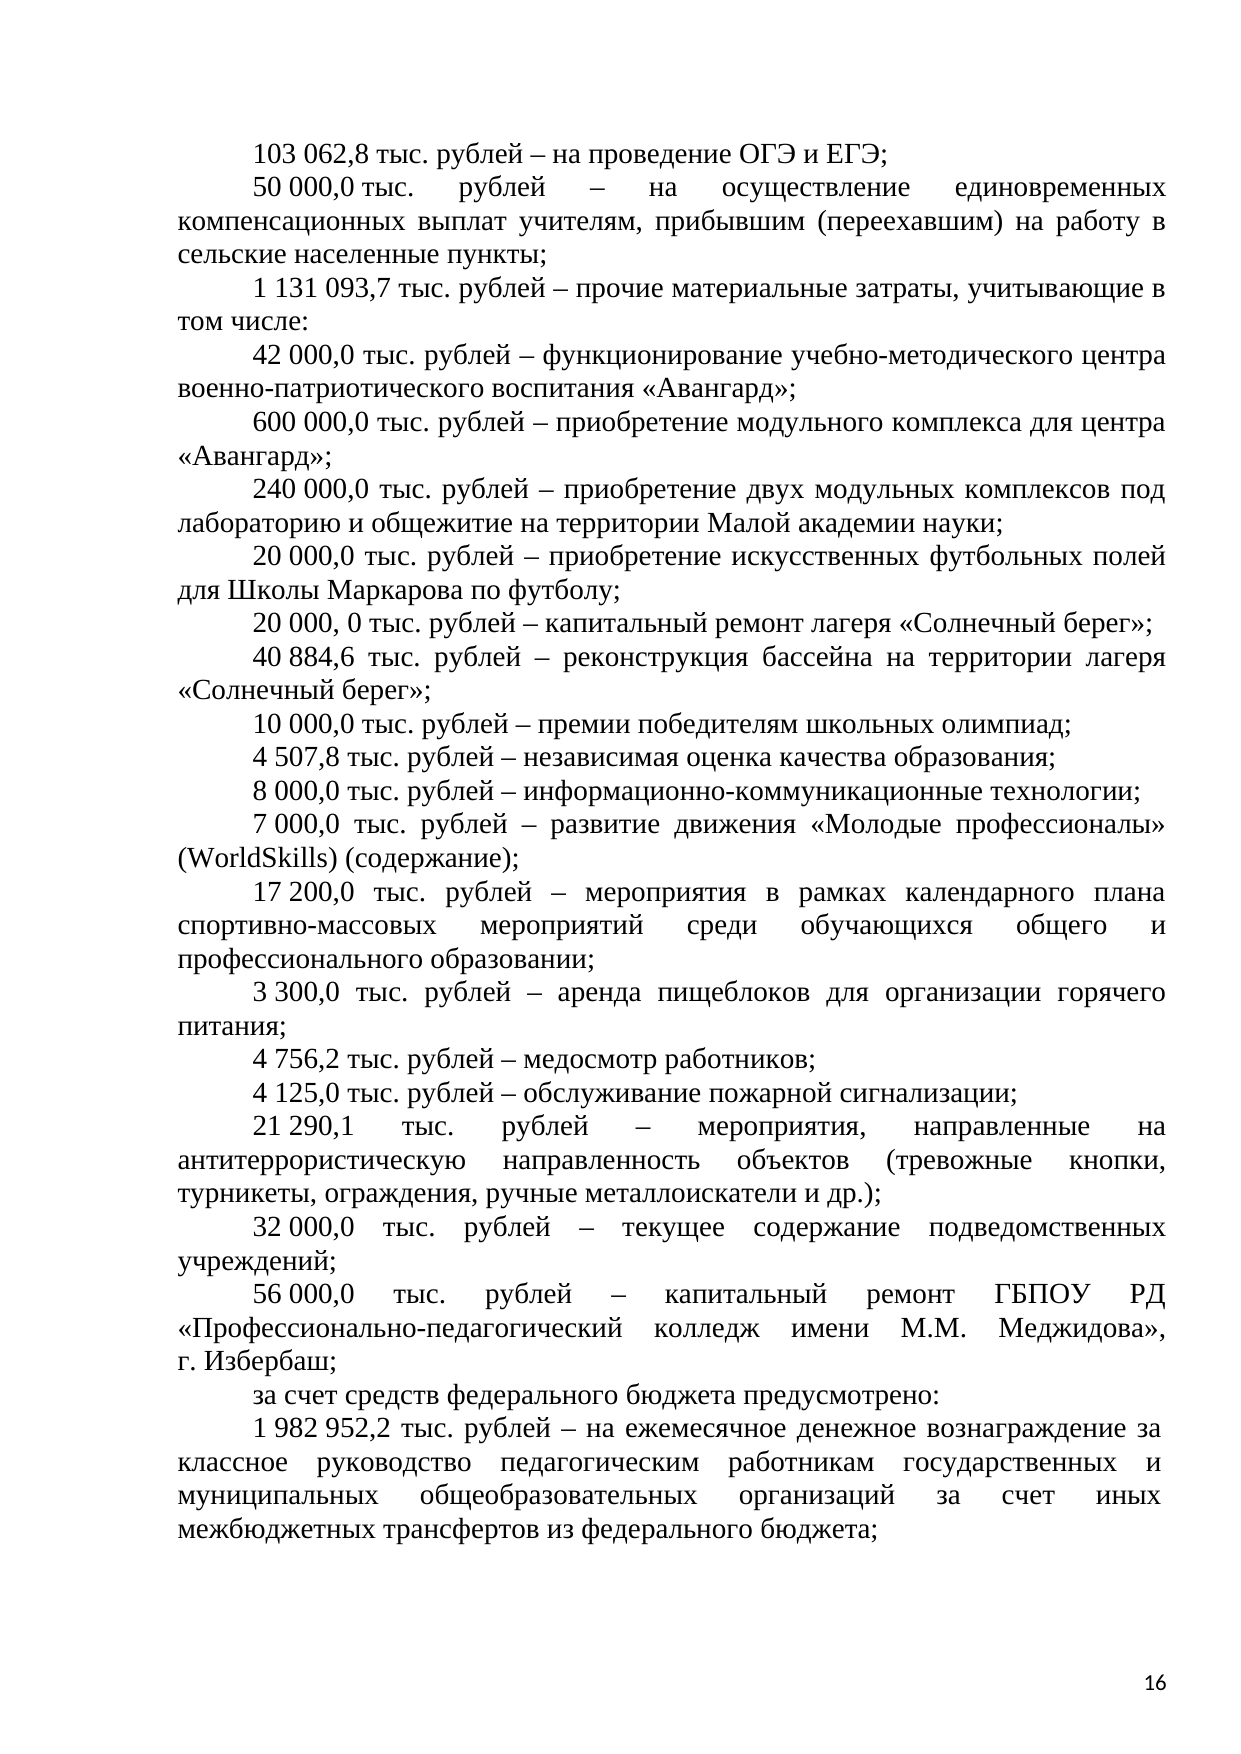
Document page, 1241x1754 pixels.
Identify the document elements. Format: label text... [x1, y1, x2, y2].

text 20 000,0 тыс. рублей – приобретение искусственных футбольных полей для Школы Маркарова по футболу; [177, 538, 1167, 605]
text 20 000, 0 тыс. рублей – капитальный ремонт лагеря «Солнечный берег»; [177, 605, 1167, 639]
text за счет средств федерального бюджета предусмотрено: [177, 1377, 1167, 1410]
text 103 062,8 тыс. рублей – на проведение ОГЭ и ЕГЭ; [177, 136, 1167, 169]
text 21 290,1 тыс. рублей – мероприятия, направленные на антитеррористическую направленность объектов (тревожные кнопки, турникеты, ограждения, ручные металлоискатели и др.); [177, 1108, 1167, 1209]
text 56 000,0 тыс. рублей – капитальный ремонт ГБПОУ РД «Профессионально-педагогический колледж имени М.М. Меджидова», г. Избербаш; [177, 1276, 1167, 1377]
text 32 000,0 тыс. рублей – текущее содержание подведомственных учреждений; [177, 1209, 1167, 1276]
text 10 000,0 тыс. рублей – премии победителям школьных олимпиад; [177, 706, 1167, 739]
text 240 000,0 тыс. рублей – приобретение двух модульных комплексов под лабораторию и общежитие на территории Малой академии науки; [177, 471, 1167, 538]
text 3 300,0 тыс. рублей – аренда пищеблоков для организации горячего питания; [177, 974, 1167, 1041]
text 4 507,8 тыс. рублей – независимая оценка качества образования; [177, 739, 1167, 773]
text 1 982 952,2 тыс. рублей – на ежемесячное денежное вознаграждение за классное руководство педагогическим работникам государственных и муниципальных общеобразовательных организаций за счет иных межбюджетных трансфертов из федерального бюджета; [177, 1410, 1162, 1544]
text 8 000,0 тыс. рублей – информационно-коммуникационные технологии; [177, 773, 1167, 807]
text 1 131 093,7 тыс. рублей – прочие материальные затраты, учитывающие в том числе: [177, 270, 1167, 337]
text 4 125,0 тыс. рублей – обслуживание пожарной сигнализации; [177, 1075, 1167, 1108]
text 50 000,0 тыс. рублей – на осуществление единовременных компенсационных выплат учителям, прибывшим (переехавшим) на работу в сельские населенные пункты; [177, 169, 1167, 270]
text 600 000,0 тыс. рублей – приобретение модульного комплекса для центра «Авангард»; [177, 404, 1167, 471]
text 4 756,2 тыс. рублей – медосмотр работников; [177, 1041, 1167, 1075]
text 7 000,0 тыс. рублей – развитие движения «Молодые профессионалы» (WorldSkills) (содержание); [177, 807, 1167, 874]
text 42 000,0 тыс. рублей – функционирование учебно-методического центра военно-патриотического воспитания «Авангард»; [177, 337, 1167, 404]
text 40 884,6 тыс. рублей – реконструкция бассейна на территории лагеря «Солнечный берег»; [177, 639, 1167, 706]
text 17 200,0 тыс. рублей – мероприятия в рамках календарного плана спортивно-массовых мероприятий среди обучающихся общего и профессионального образовании; [177, 874, 1167, 974]
